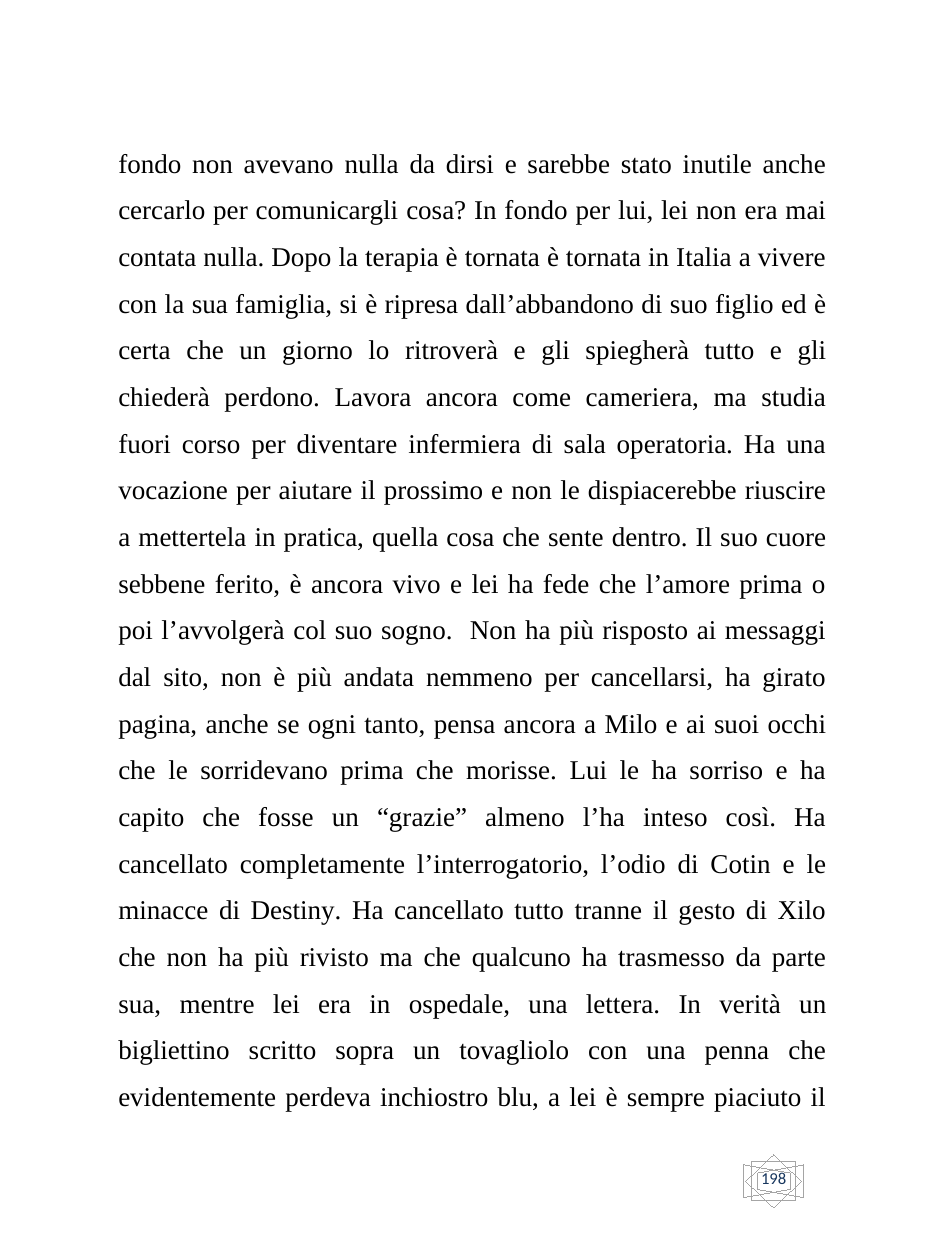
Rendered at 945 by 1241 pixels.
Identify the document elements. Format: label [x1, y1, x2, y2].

text [118, 148, 827, 1112]
